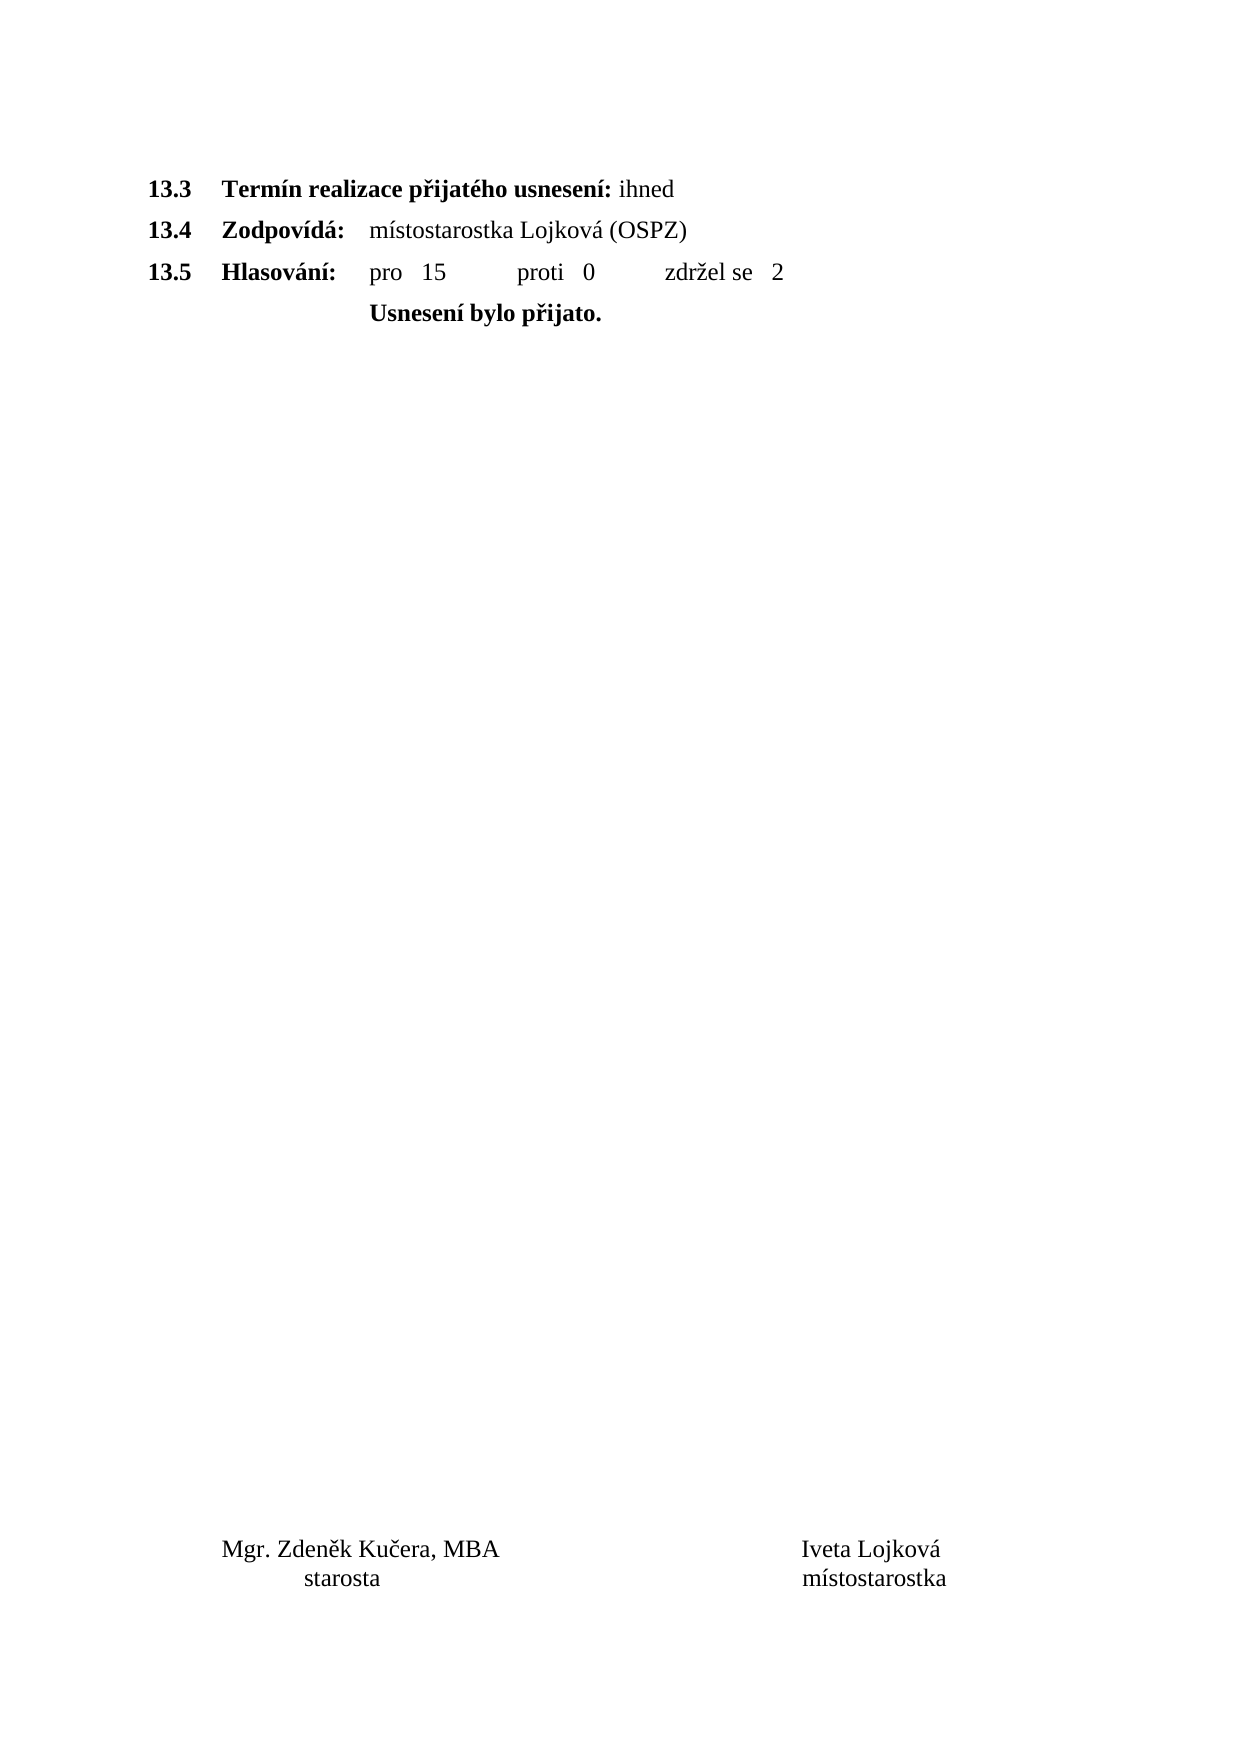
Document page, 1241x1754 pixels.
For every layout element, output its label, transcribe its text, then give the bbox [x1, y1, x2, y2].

text 13.4 Zodpovídá: místostarostka Lojková (OSPZ) [148, 215, 1093, 244]
text starosta místostarostka [148, 1563, 1093, 1592]
text Usnesení bylo přijato. [369, 298, 1093, 327]
text 13.3 Termín realizace přijatého usnesení: ihned [148, 174, 1093, 203]
text Mgr. Zdeněk Kučera, MBA Iveta Lojková [148, 1534, 1093, 1563]
text 13.5 Hlasování: pro 15 proti 0 zdržel se 2 [148, 257, 1093, 285]
